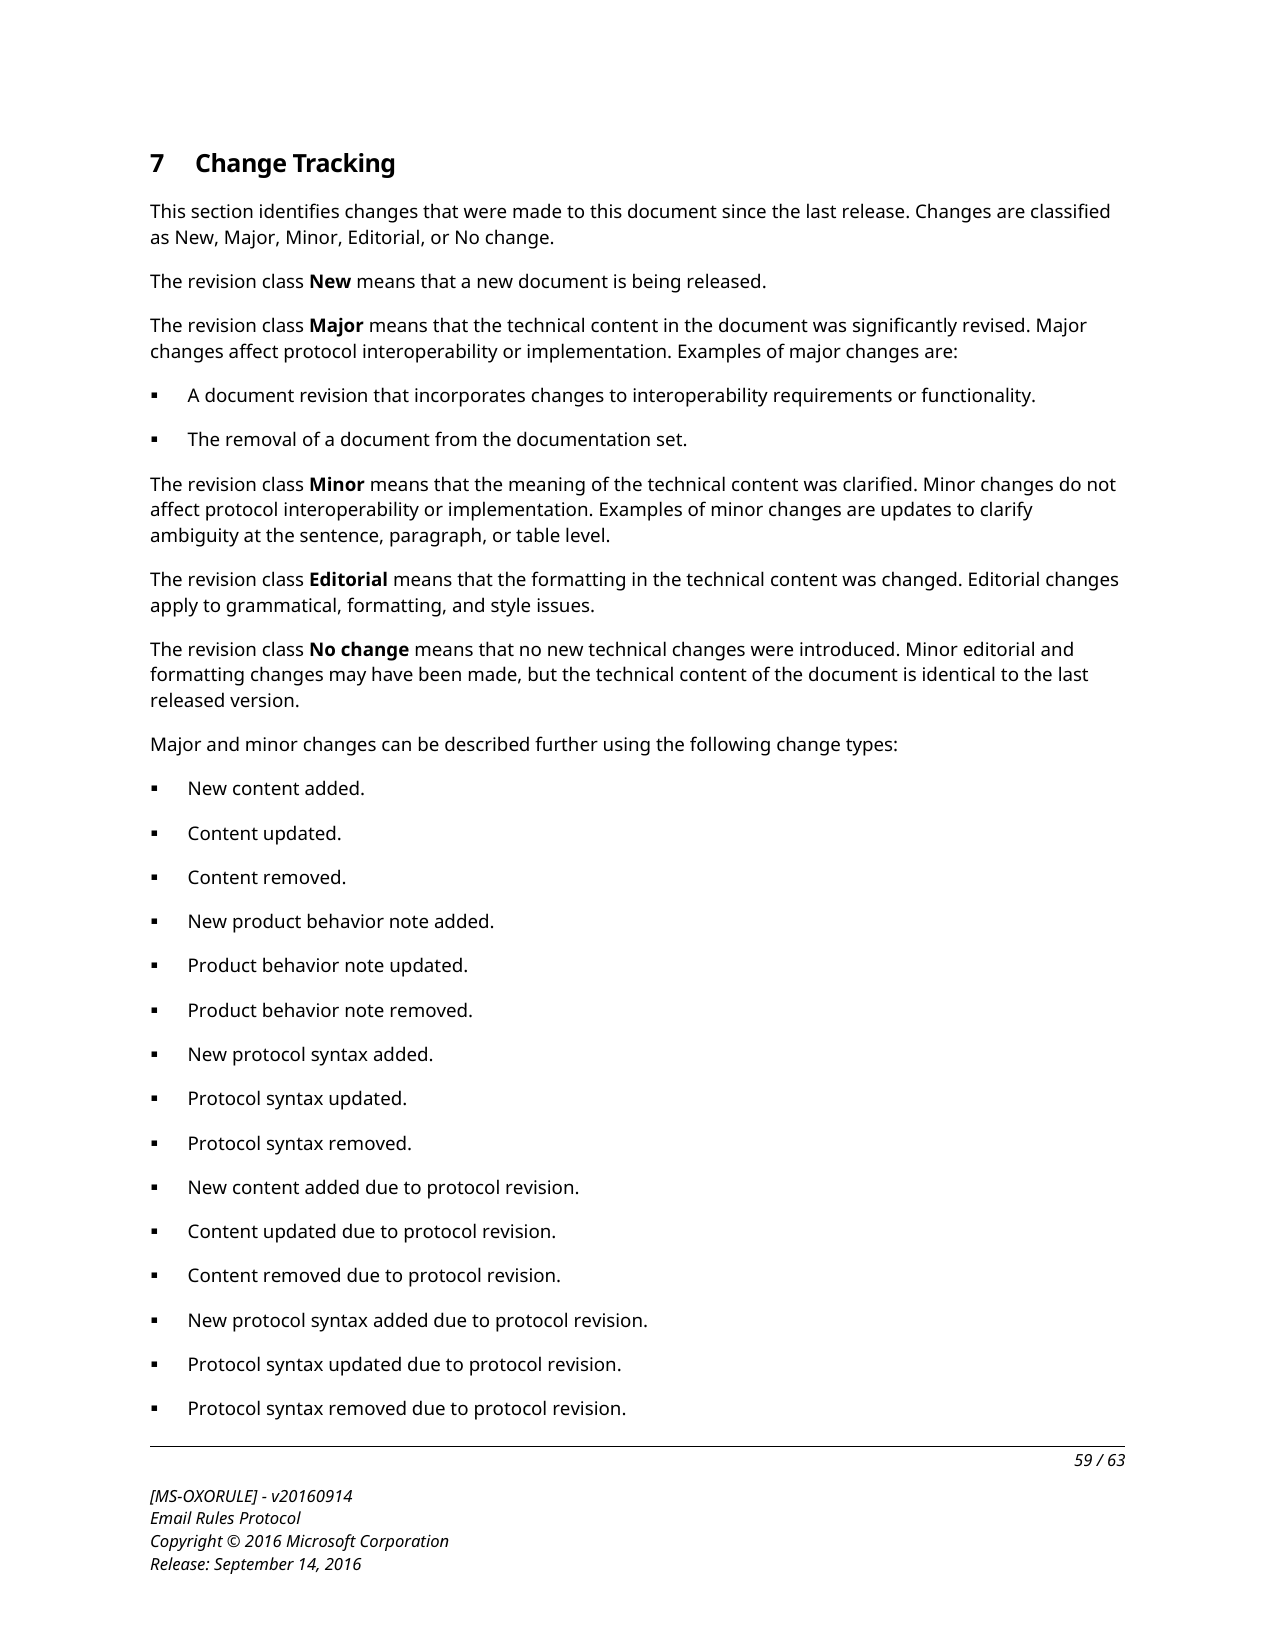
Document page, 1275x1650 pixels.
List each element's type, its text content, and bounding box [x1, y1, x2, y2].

list Content removed due to protocol revision. [150, 1263, 1125, 1288]
text The revision class New means that a new document is being released. [150, 268, 1125, 294]
text This section identifies changes that were made to this document since the last release. Changes are classified as New, Major, Minor, Editorial, or No change. [150, 199, 1125, 250]
list Protocol syntax removed due to protocol revision. [150, 1396, 1125, 1421]
list New content added. [150, 776, 1125, 801]
list Content removed. [150, 864, 1125, 890]
list New protocol syntax added due to protocol revision. [150, 1307, 1125, 1332]
text The revision class No change means that no new technical changes were introduced. Minor editorial and formatting changes may have been made, but the technical content of the document is identical to the last released version. [150, 636, 1125, 713]
list A document revision that incorporates changes to interoperability requirements or functionality. [150, 382, 1125, 408]
list Content updated. [150, 820, 1125, 846]
text The revision class Editorial means that the formatting in the technical content was changed. Editorial changes apply to grammatical, formatting, and style issues. [150, 566, 1125, 617]
text Major and minor changes can be described further using the following change types: [150, 731, 1125, 757]
list New product behavior note added. [150, 908, 1125, 934]
list Protocol syntax updated. [150, 1086, 1125, 1111]
text The revision class Minor means that the meaning of the technical content was clarified. Minor changes do not affect protocol interoperability or implementation. Examples of minor changes are updates to clarify ambiguity at the sentence, paragraph, or table level. [150, 471, 1125, 548]
list Protocol syntax removed. [150, 1130, 1125, 1155]
list Content updated due to protocol revision. [150, 1218, 1125, 1244]
text The revision class Major means that the technical content in the document was significantly revised. Major changes affect protocol interoperability or implementation. Examples of major changes are: [150, 313, 1125, 364]
subtitle Change Tracking [150, 146, 1125, 180]
list New content added due to protocol revision. [150, 1174, 1125, 1200]
list New protocol syntax added. [150, 1041, 1125, 1067]
list Product behavior note removed. [150, 997, 1125, 1023]
list The removal of a document from the documentation set. [150, 427, 1125, 452]
list Protocol syntax updated due to protocol revision. [150, 1351, 1125, 1377]
list Product behavior note updated. [150, 953, 1125, 978]
